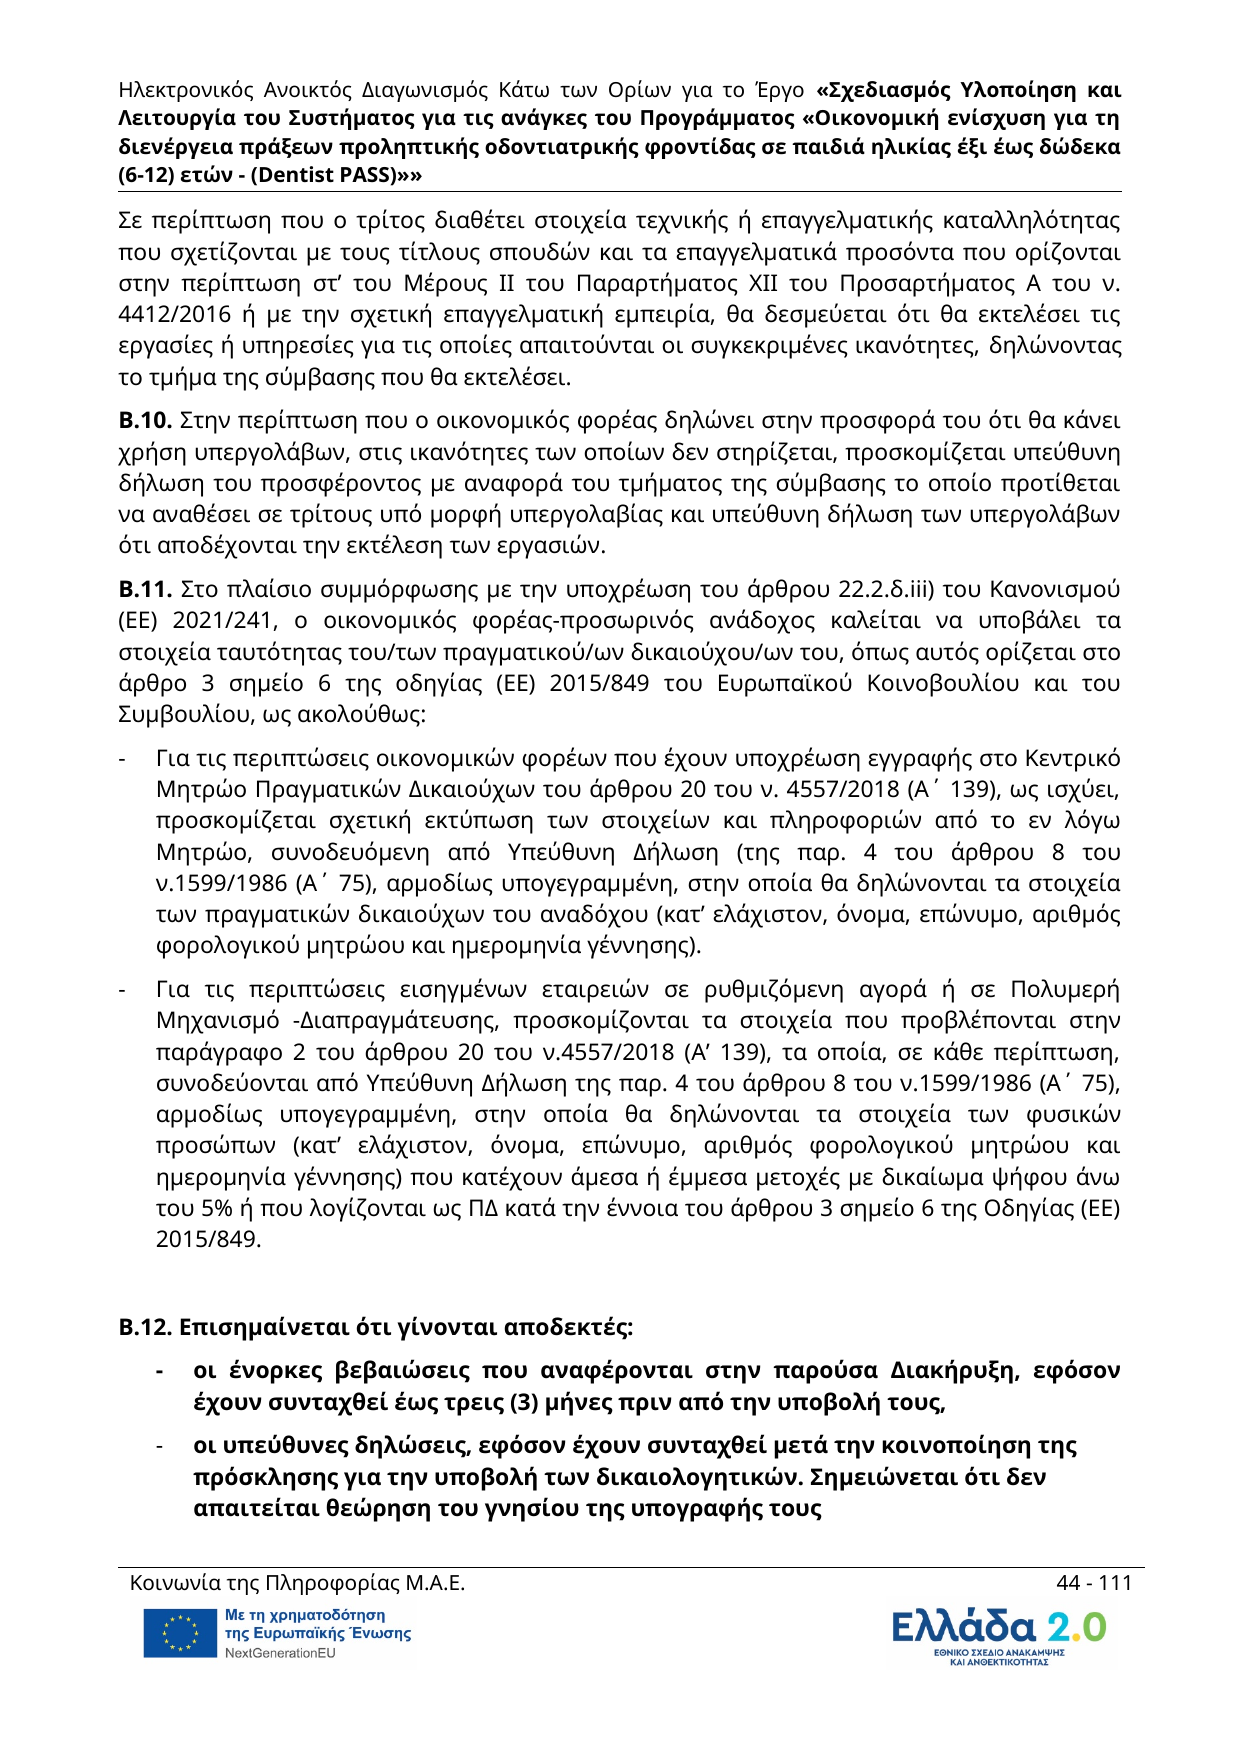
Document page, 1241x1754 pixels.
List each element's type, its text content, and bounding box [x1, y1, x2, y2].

text Β.12. Επισημαίνεται ότι γίνονται αποδεκτές: [118, 1311, 1122, 1342]
list οι υπεύθυνες δηλώσεις, εφόσον έχουν συνταχθεί μετά την κοινοποίηση της πρόσκλησης για την υποβολή των δικαιολογητικών. Σημειώνεται ότι δεν απαιτείται θεώρηση του γνησίου της υπογραφής τους [156, 1429, 1122, 1523]
text Σε περίπτωση που ο τρίτος διαθέτει στοιχεία τεχνικής ή επαγγελματικής καταλληλότητας που σχετίζονται με τους τίτλους σπουδών και τα επαγγελματικά προσόντα που ορίζονται στην περίπτωση στ’ του Μέρους ΙΙ του Παραρτήματος ΧΙΙ του Προσαρτήματος Α του ν. 4412/2016 ή με την σχετική επαγγελματική εμπειρία, θα δεσμεύεται ότι θα εκτελέσει τις εργασίες ή υπηρεσίες για τις οποίες απαιτούνται οι συγκεκριμένες ικανότητες, δηλώνοντας το τμήμα της σύμβασης που θα εκτελέσει. [118, 204, 1122, 392]
list οι ένορκες βεβαιώσεις που αναφέρονται στην παρούσα Διακήρυξη, εφόσον έχουν συνταχθεί έως τρεις (3) μήνες πριν από την υποβολή τους, [156, 1354, 1122, 1417]
text - Για τις περιπτώσεις εισηγμένων εταιρειών σε ρυθμιζόμενη αγορά ή σε Πολυμερή Μηχανισμό -Διαπραγμάτευσης, προσκομίζονται τα στοιχεία που προβλέπονται στην παράγραφο 2 του άρθρου 20 του ν.4557/2018 (Α’ 139), τα οποία, σε κάθε περίπτωση, συνοδεύονται από Υπεύθυνη Δήλωση της παρ. 4 του άρθρου 8 του ν.1599/1986 (Α΄ 75), αρμοδίως υπογεγραμμένη, στην οποία θα δηλώνονται τα στοιχεία των φυσικών προσώπων (κατ’ ελάχιστον, όνομα, επώνυμο, αριθμός φορολογικού μητρώου και ημερομηνία γέννησης) που κατέχουν άμεσα ή έμμεσα μετοχές με δικαίωμα ψήφου άνω του 5% ή που λογίζονται ως ΠΔ κατά την έννοια του άρθρου 3 σημείο 6 της Οδηγίας (ΕΕ) 2015/849. [118, 973, 1122, 1254]
text Β.10. Στην περίπτωση που ο οικονομικός φορέας δηλώνει στην προσφορά του ότι θα κάνει χρήση υπεργολάβων, στις ικανότητες των οποίων δεν στηρίζεται, προσκομίζεται υπεύθυνη δήλωση του προσφέροντος με αναφορά του τμήματος της σύμβασης το οποίο προτίθεται να αναθέσει σε τρίτους υπό μορφή υπεργολαβίας και υπεύθυνη δήλωση των υπεργολάβων ότι αποδέχονται την εκτέλεση των εργασιών. [118, 404, 1122, 561]
text - Για τις περιπτώσεις οικονομικών φορέων που έχουν υποχρέωση εγγραφής στο Κεντρικό Μητρώο Πραγματικών Δικαιούχων του άρθρου 20 του ν. 4557/2018 (Α΄ 139), ως ισχύει, προσκομίζεται σχετική εκτύπωση των στοιχείων και πληροφοριών από το εν λόγω Μητρώο, συνοδευόμενη από Υπεύθυνη Δήλωση (της παρ. 4 του άρθρου 8 του ν.1599/1986 (Α΄ 75), αρμοδίως υπογεγραμμένη, στην οποία θα δηλώνονται τα στοιχεία των πραγματικών δικαιούχων του αναδόχου (κατ’ ελάχιστον, όνομα, επώνυμο, αριθμός φορολογικού μητρώου και ημερομηνία γέννησης). [118, 742, 1122, 961]
text Β.11. Στο πλαίσιο συμμόρφωσης με την υποχρέωση του άρθρου 22.2.δ.iii) του Κανονισμού (ΕΕ) 2021/241, ο οικονομικός φορέας-προσωρινός ανάδοχος καλείται να υποβάλει τα στοιχεία ταυτότητας του/των πραγματικού/ων δικαιούχου/ων του, όπως αυτός ορίζεται στο άρθρο 3 σημείο 6 της οδηγίας (ΕΕ) 2015/849 του Ευρωπαϊκού Κοινοβουλίου και του Συμβουλίου, ως ακολούθως: [118, 573, 1122, 729]
